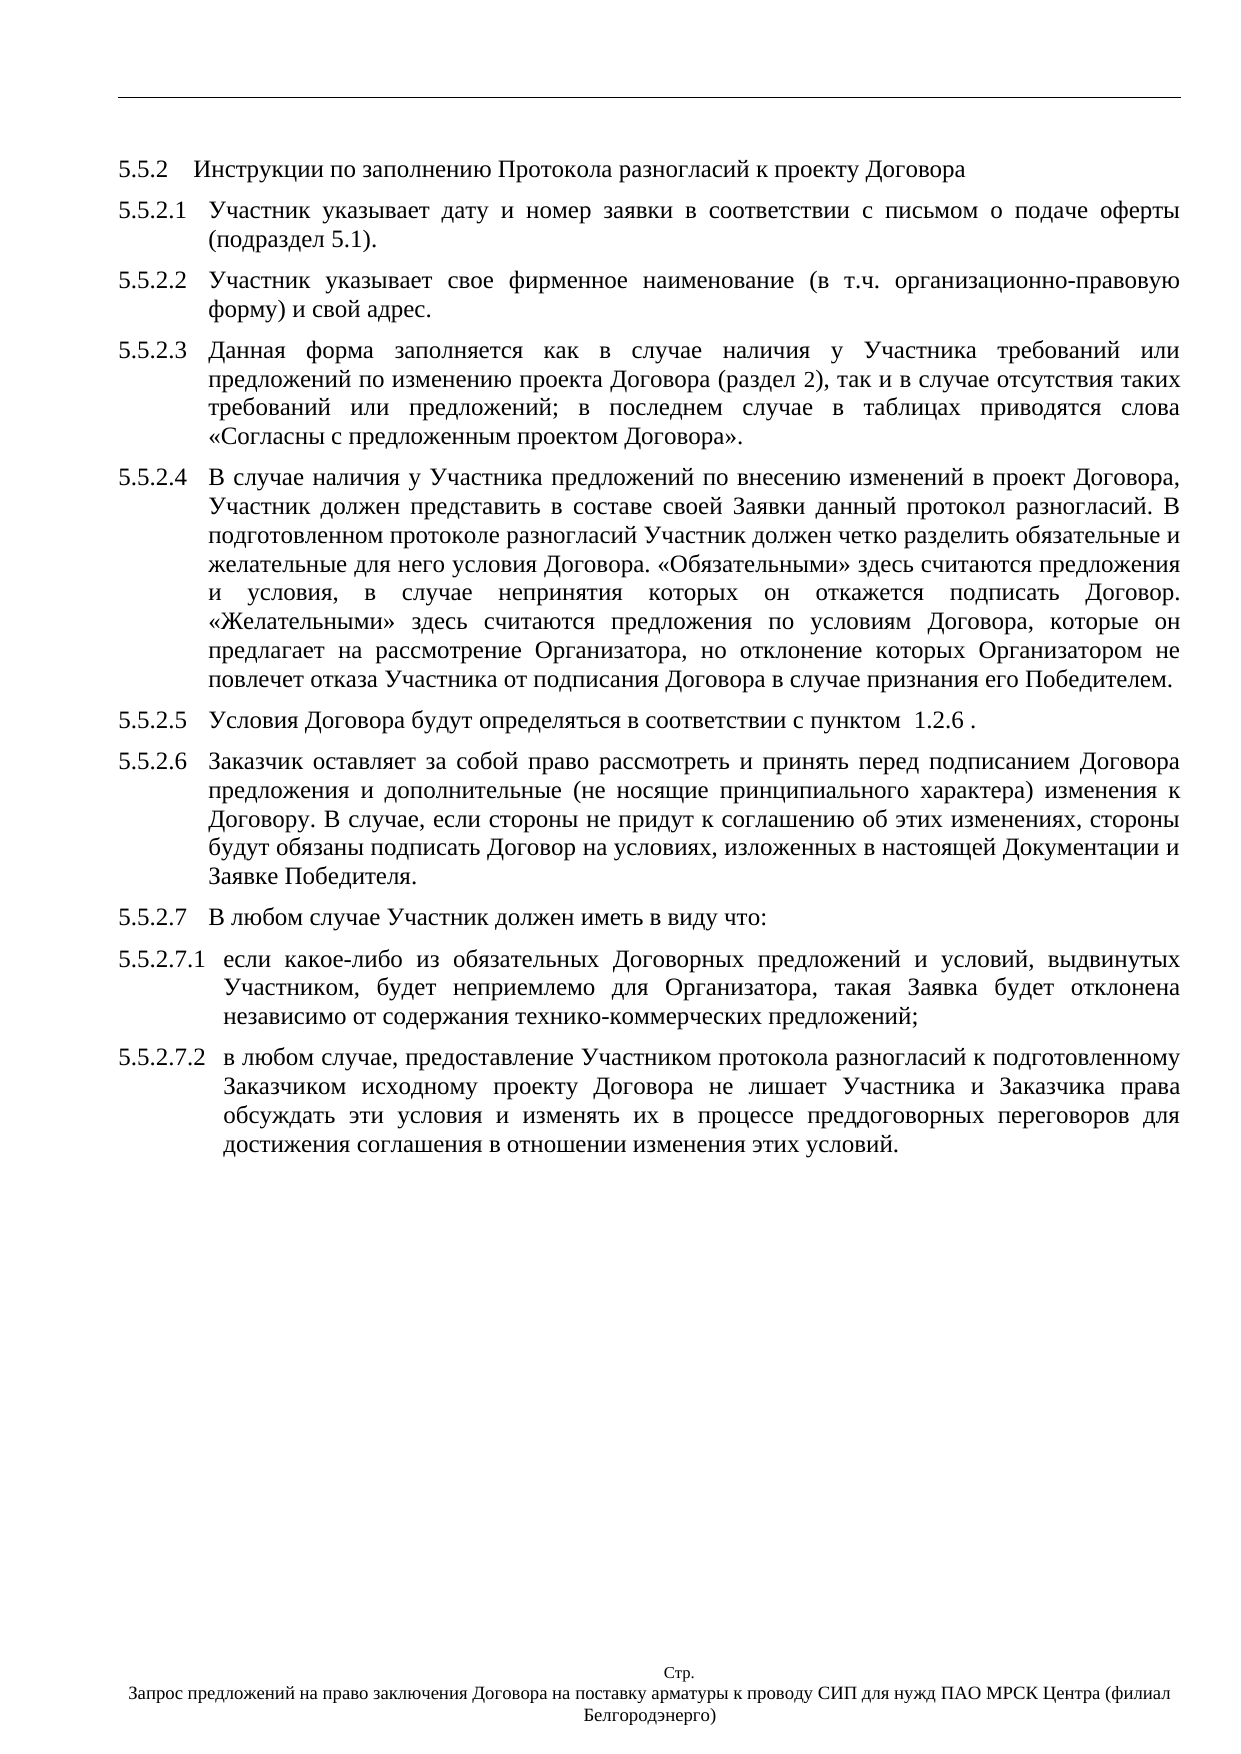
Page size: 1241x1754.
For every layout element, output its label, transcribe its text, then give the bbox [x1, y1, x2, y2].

list Участник указывает свое фирменное наименование (в т.ч. организационно-правовую форму) и свой адрес. [118, 265, 1181, 322]
list в любом случае, предоставление Участником протокола разногласий к подготовленному Заказчиком исходному проекту Договора не лишает Участника и Заказчика права обсуждать эти условия и изменять их в процессе преддоговорных переговоров для достижения соглашения в отношении изменения этих условий. [118, 1042, 1181, 1157]
list если какое-либо из обязательных Договорных предложений и условий, выдвинутых Участником, будет неприемлемо для Организатора, такая Заявка будет отклонена независимо от содержания технико-коммерческих предложений; [118, 944, 1181, 1030]
list В любом случае Участник должен иметь в виду что: [118, 902, 1181, 931]
list В случае наличия у Участника предложений по внесению изменений в проект Договора, Участник должен представить в составе своей Заявки данный протокол разногласий. В подготовленном протоколе разногласий Участник должен четко разделить обязательные и желательные для него условия Договора. «Обязательными» здесь считаются предложения и условия, в случае непринятия которых он откажется подписать Договор. «Желательными» здесь считаются предложения по условиям Договора, которые он предлагает на рассмотрение Организатора, но отклонение которых Организатором не повлечет отказа Участника от подписания Договора в случае признания его Победителем. [118, 462, 1181, 692]
subtitle Инструкции по заполнению Протокола разногласий к проекту Договора [118, 154, 1181, 182]
list Заказчик оставляет за собой право рассмотреть и принять перед подписанием Договора предложения и дополнительные (не носящие принципиального характера) изменения к Договору. В случае, если стороны не придут к соглашению об этих изменениях, стороны будут обязаны подписать Договор на условиях, изложенных в настоящей Документации и Заявке Победителя. [118, 746, 1181, 890]
